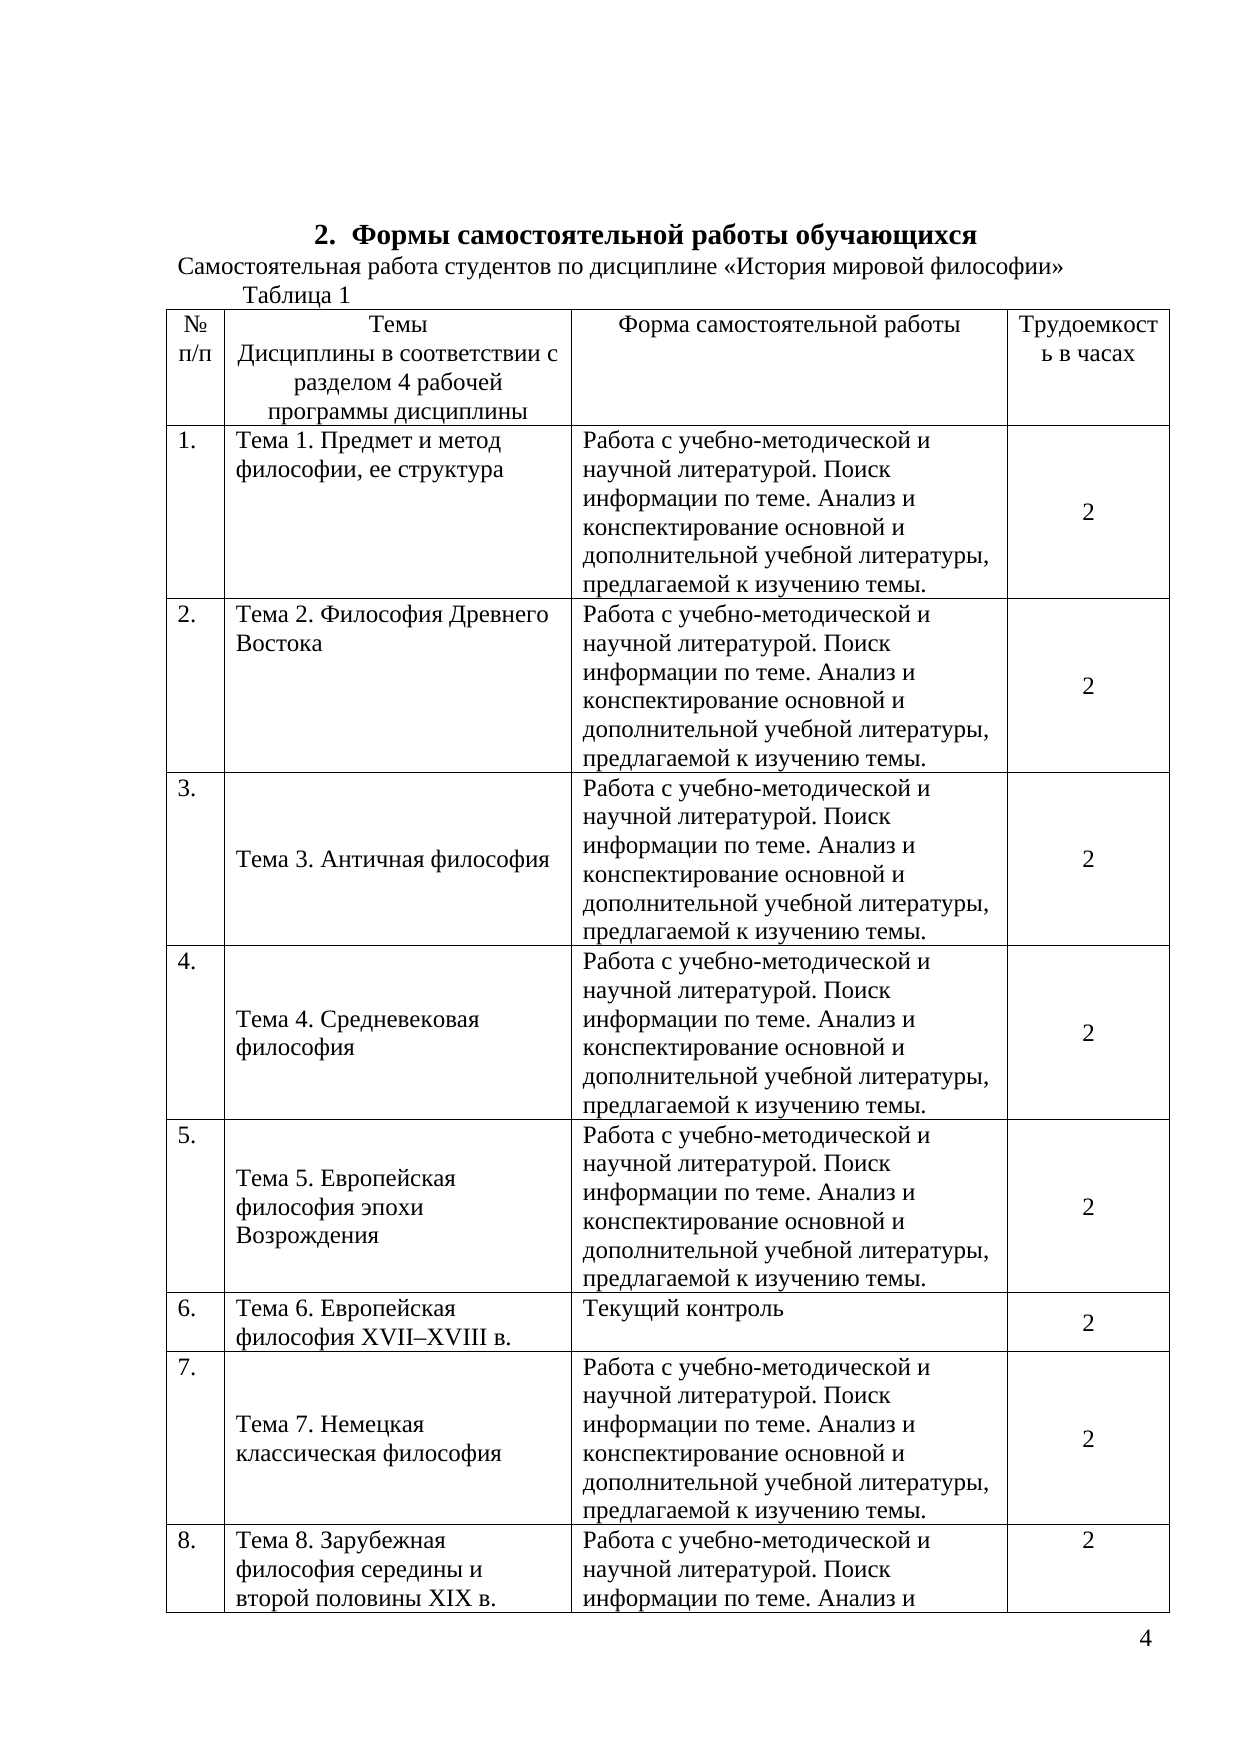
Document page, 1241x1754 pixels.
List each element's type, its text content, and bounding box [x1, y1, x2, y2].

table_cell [572, 1525, 1007, 1612]
table_cell 2 [1008, 1352, 1169, 1524]
table_cell [167, 599, 224, 772]
table_header Форма самостоятельной работы [572, 310, 1007, 424]
table_cell [167, 1352, 224, 1524]
table_cell 2 [1008, 426, 1169, 598]
table_header Темы Дисциплины в соответствии с разделом 4 рабочей программы дисциплины [225, 310, 571, 424]
table_cell 2 [1008, 1120, 1169, 1292]
table_cell Текущий контроль [572, 1293, 1007, 1351]
table_cell 2 [1008, 946, 1169, 1119]
table_cell [167, 1525, 224, 1612]
table_cell Тема 4. Средневековая философия [225, 946, 571, 1119]
table_cell [167, 1120, 224, 1292]
subtitle Формы самостоятельной работы обучающихся [140, 217, 1152, 251]
table_header Трудоемкость в часах [1008, 310, 1169, 424]
table_cell 2 [1008, 773, 1169, 945]
table_cell 2 [1008, 1293, 1169, 1351]
table_cell Тема 3. Античная философия [225, 773, 571, 945]
table_cell Тема 5. Европейская философия эпохи Возрождения [225, 1120, 571, 1292]
table_cell 2 [1008, 1525, 1169, 1612]
table_cell [167, 946, 224, 1119]
text Таблица 1 [177, 280, 1152, 308]
table_header № п/п [167, 310, 224, 424]
table_cell [167, 773, 224, 945]
table_cell [167, 1293, 224, 1351]
table_cell Тема 7. Немецкая классическая философия [225, 1352, 571, 1524]
text Самостоятельная работа студентов по дисциплине «История мировой философии» [177, 251, 1152, 280]
table_cell Тема 1. Предмет и метод философии, ее структура [225, 426, 571, 598]
table_cell 2 [1008, 599, 1169, 772]
table_cell [167, 426, 224, 598]
table_cell Тема 2. Философия Древнего Востока [225, 599, 571, 772]
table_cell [225, 1525, 571, 1612]
table_cell Тема 6. Европейская философия XVII–XVIII в. [225, 1293, 571, 1351]
